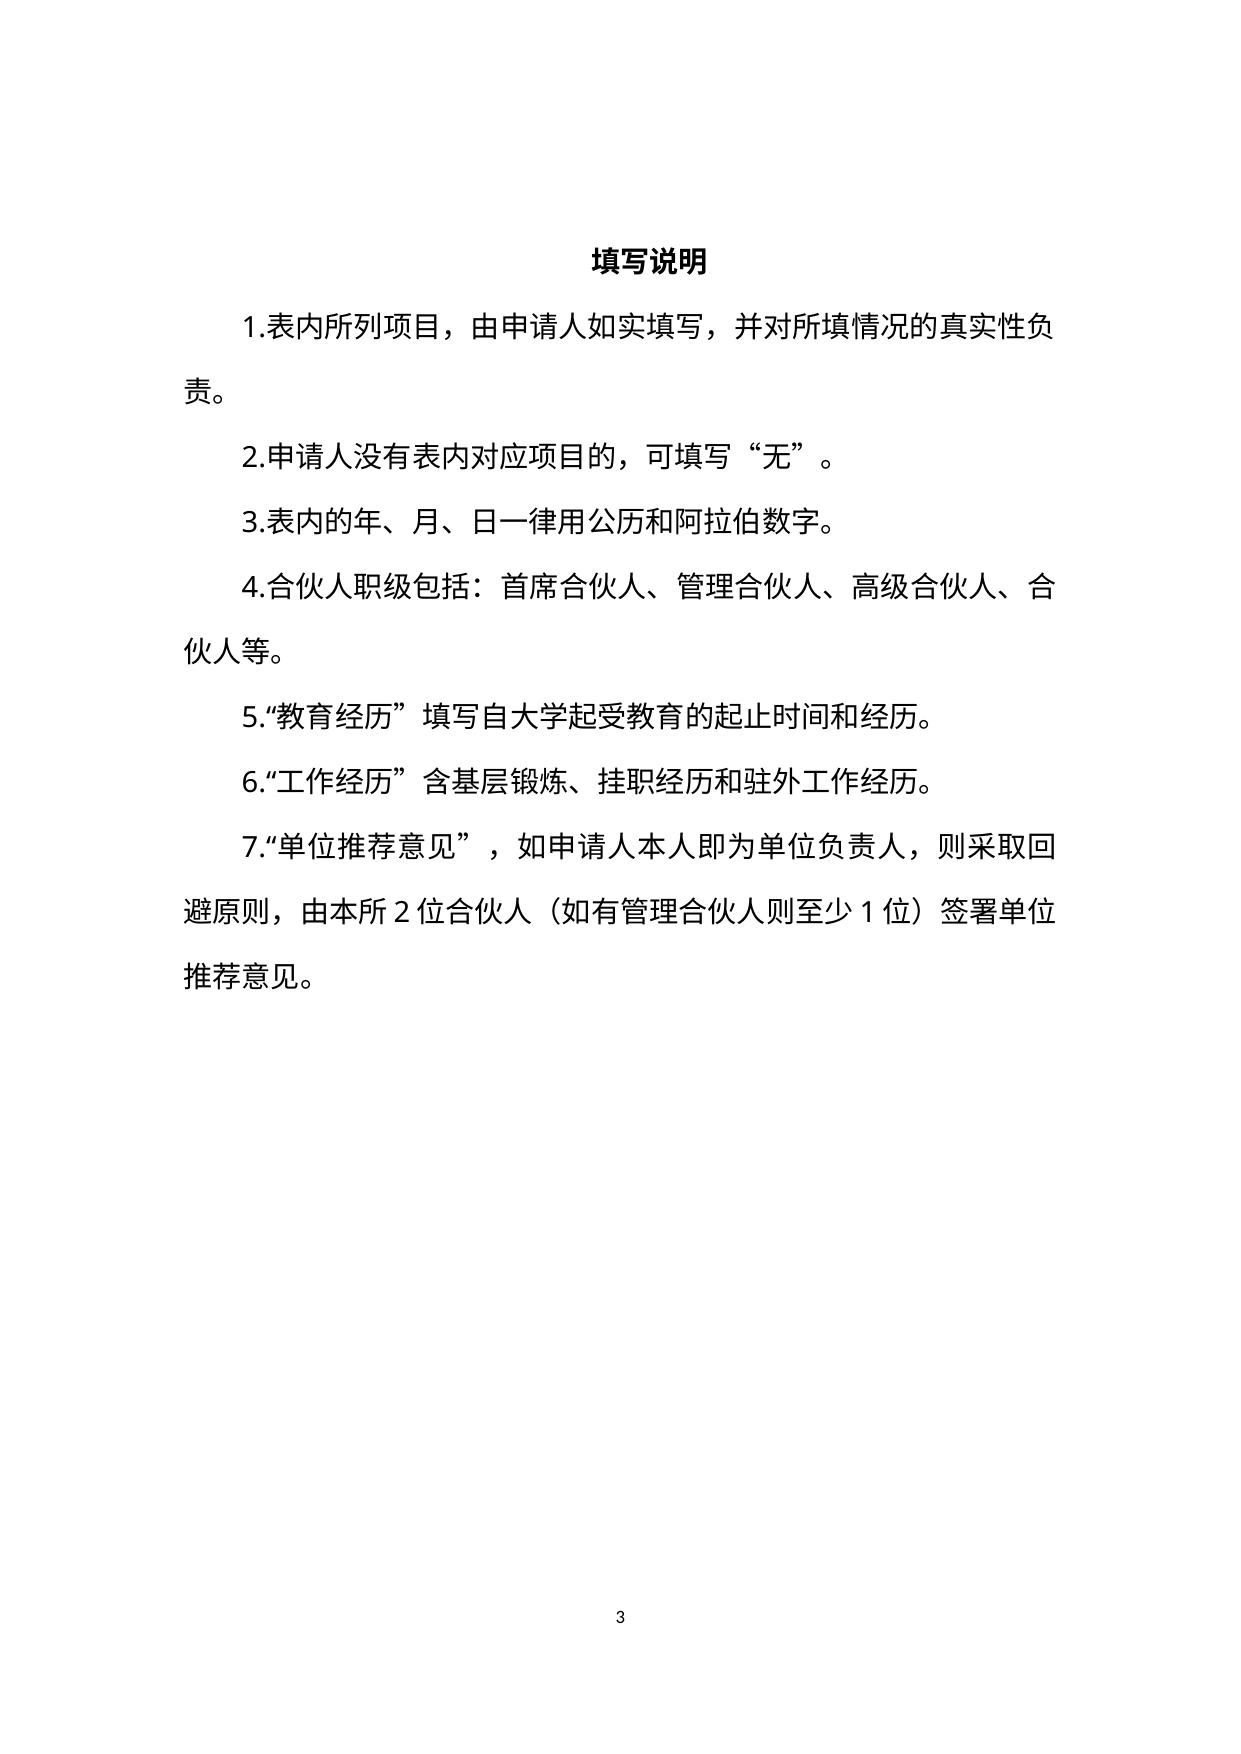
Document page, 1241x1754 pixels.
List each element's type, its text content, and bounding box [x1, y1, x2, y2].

text 6.“工作经历”含基层锻炼、挂职经历和驻外工作经历。 [183, 747, 1057, 812]
text 5.“教育经历”填写自大学起受教育的起止时间和经历。 [183, 682, 1057, 747]
text 4.合伙人职级包括：首席合伙人、管理合伙人、高级合伙人、合伙人等。 [183, 552, 1057, 682]
text 填写说明 [183, 227, 1057, 292]
text 3.表内的年、月、日一律用公历和阿拉伯数字。 [183, 487, 1057, 552]
text 1.表内所列项目，由申请人如实填写，并对所填情况的真实性负责。 [183, 292, 1057, 422]
text 2.申请人没有表内对应项目的，可填写“无”。 [183, 422, 1057, 487]
text 7.“单位推荐意见”，如申请人本人即为单位负责人，则采取回避原则，由本所2位合伙人（如有管理合伙人则至少1位）签署单位推荐意见。 [183, 812, 1057, 1007]
